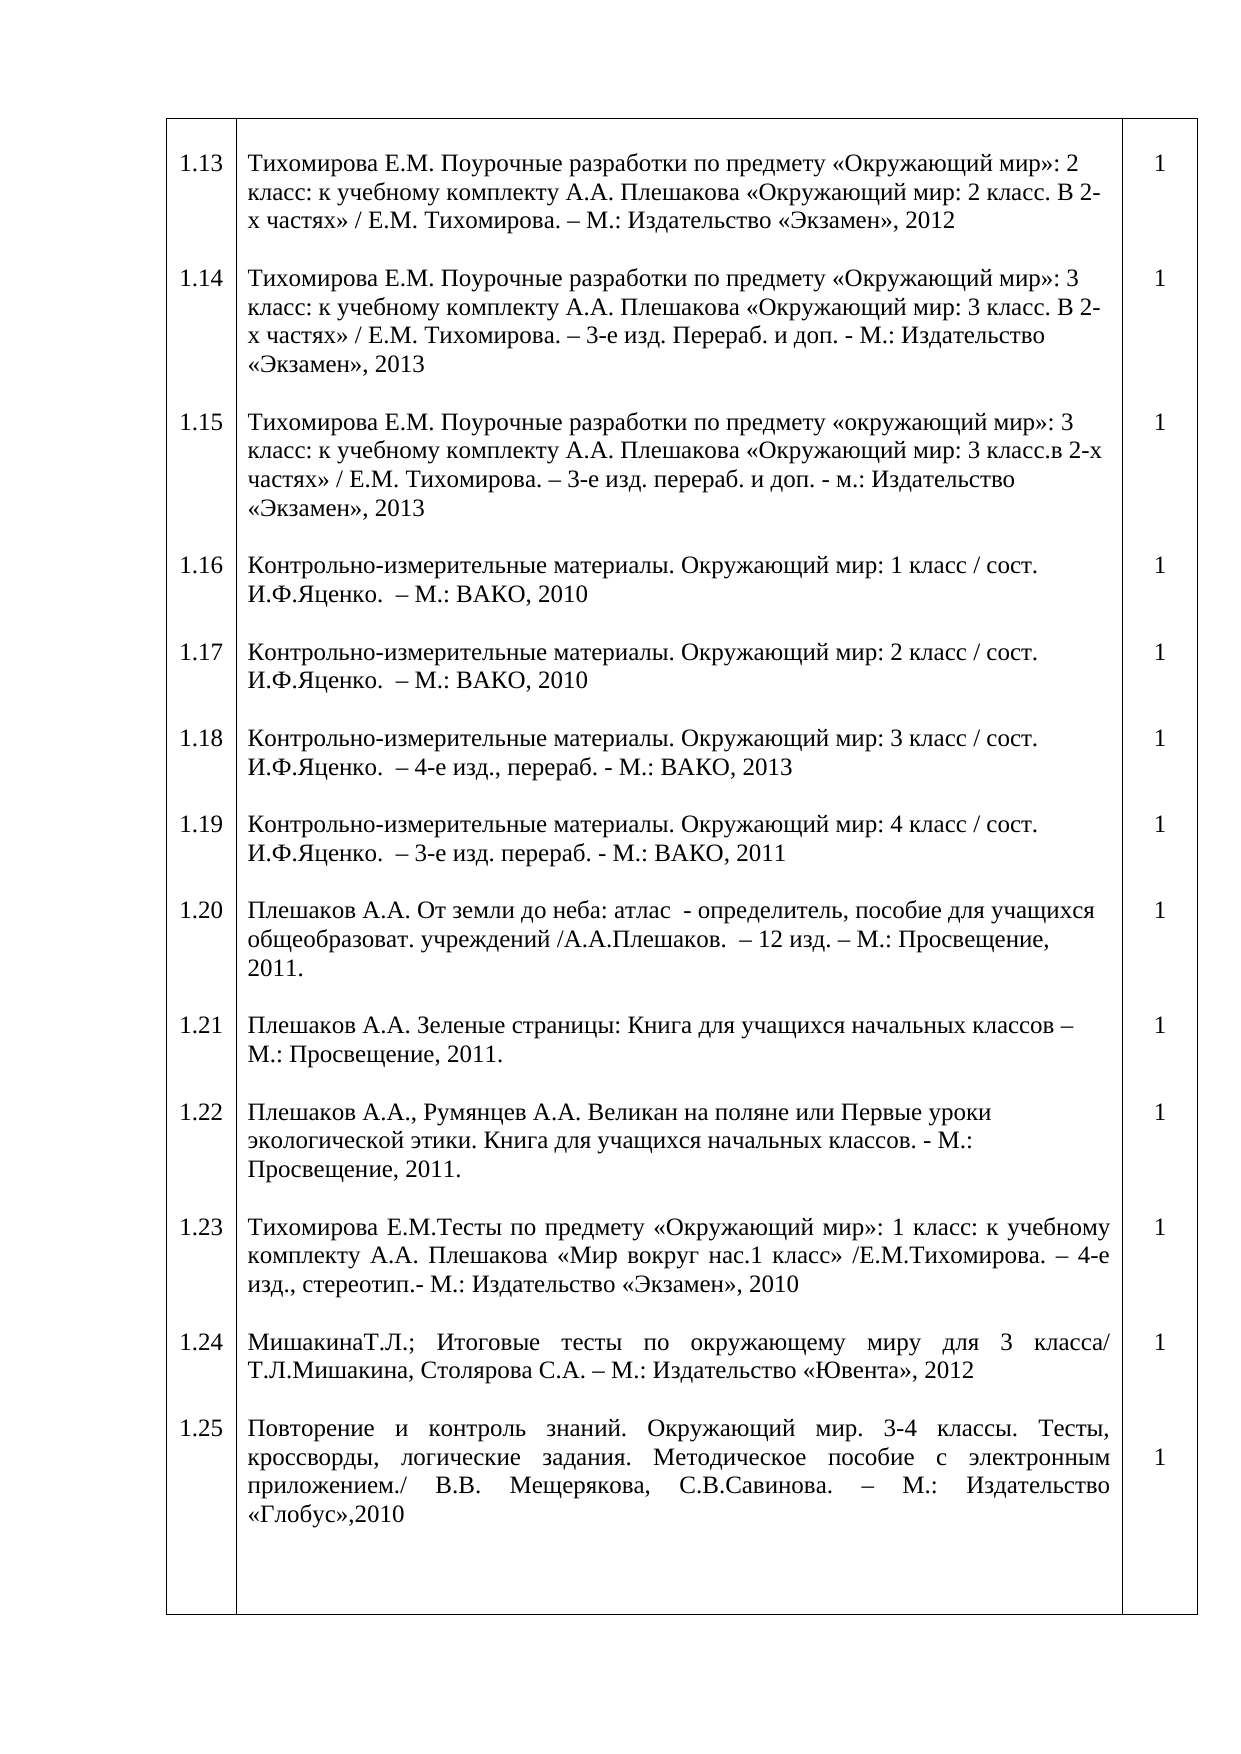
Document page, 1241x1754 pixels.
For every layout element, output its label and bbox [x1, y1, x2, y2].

table_cell [167, 119, 236, 1614]
table_cell [1123, 119, 1197, 1614]
table_cell [237, 119, 1122, 1614]
